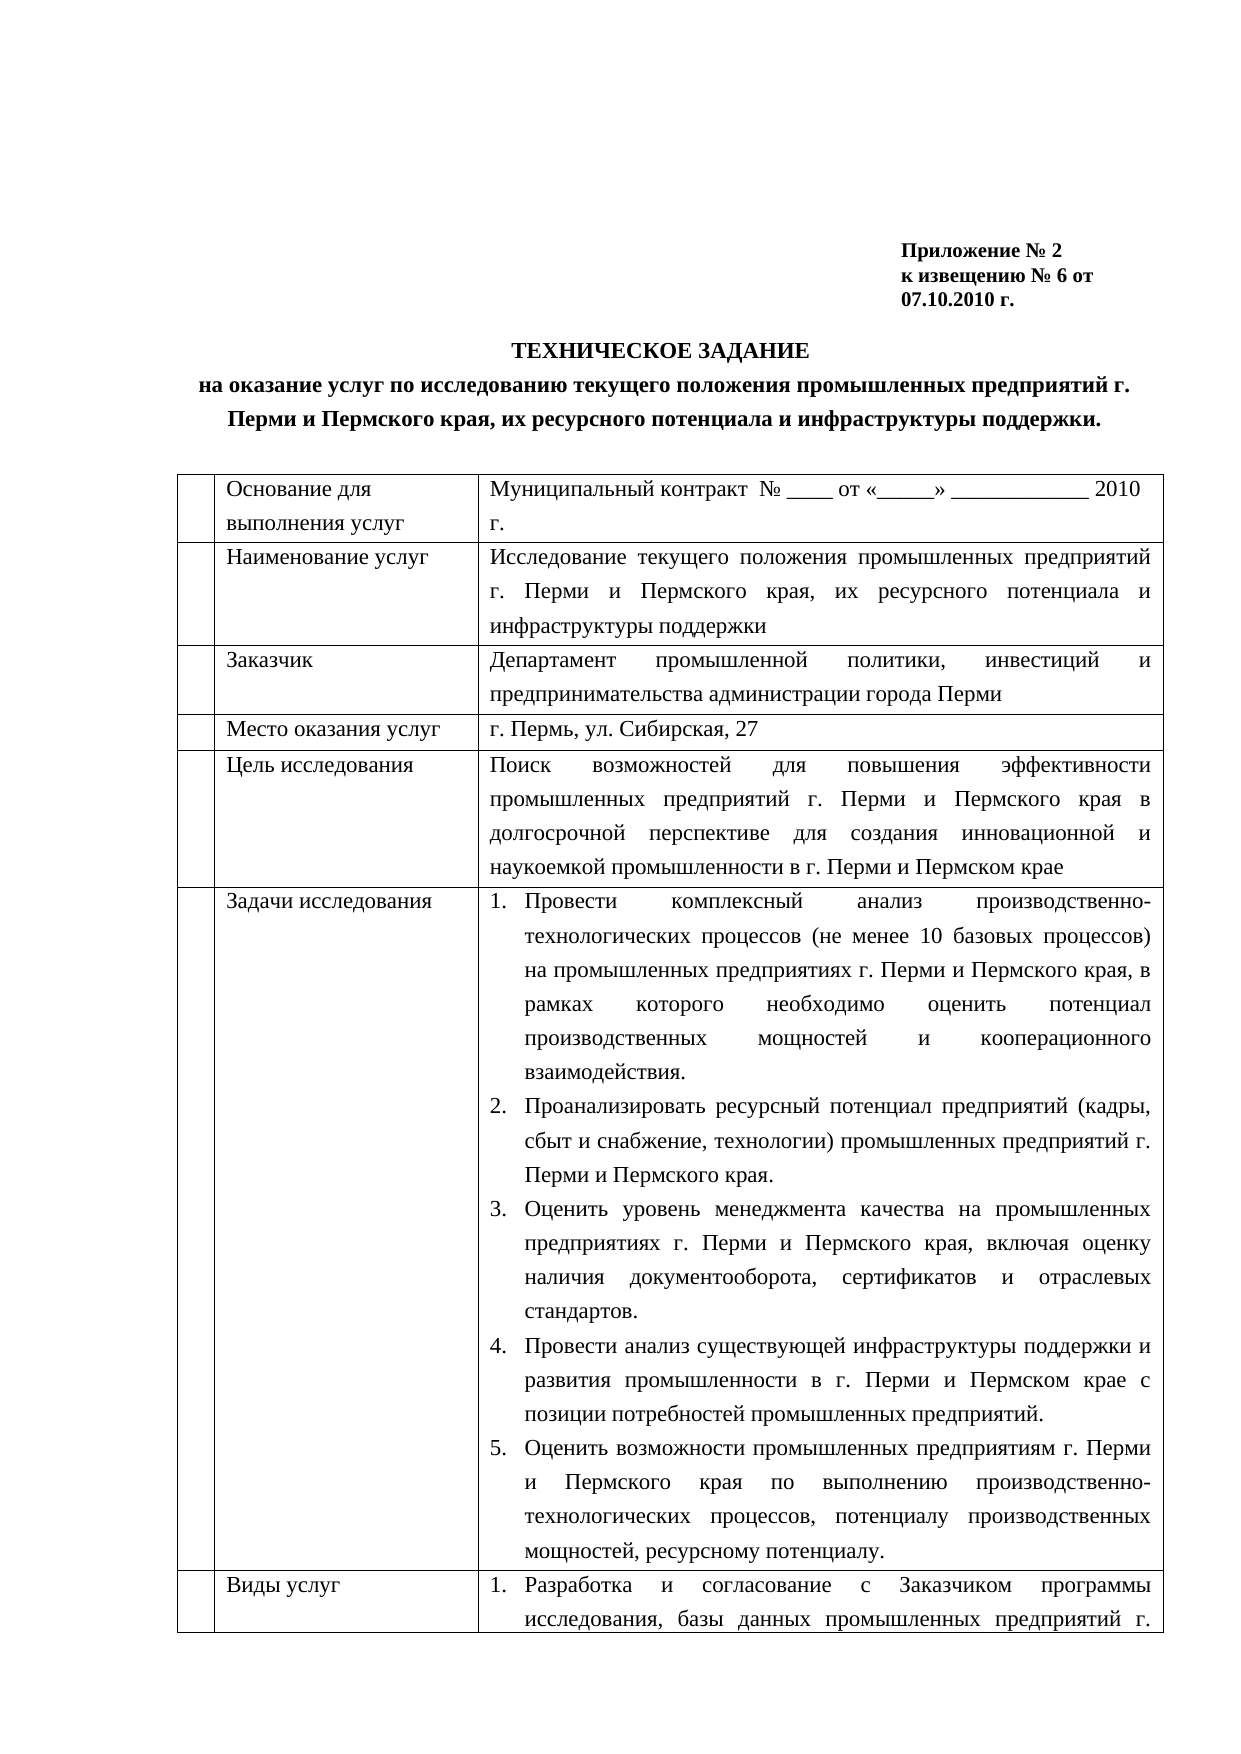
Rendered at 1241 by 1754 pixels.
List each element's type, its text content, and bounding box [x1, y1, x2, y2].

table_header Основание для выполнения услуг [215, 475, 478, 542]
text на оказание услуг по исследованию текущего положения промышленных предприятий г. Перми и Пермского края, их ресурсного потенциала и инфраструктуры поддержки. [177, 371, 1152, 432]
text ТЕХНИЧЕСКОЕ ЗАДАНИЕ [177, 337, 1144, 363]
table_cell Заказчик [215, 646, 478, 714]
table_cell Цель исследования [215, 751, 478, 887]
table_cell [178, 888, 214, 1570]
table_cell [178, 646, 214, 714]
table_cell Задачи исследования [215, 888, 478, 1570]
table_cell Место оказания услуг [215, 715, 478, 749]
table_cell Провести комплексный анализ производственно-технологических процессов (не менее 10 базовых процессов) на промышленных предприятиях г. Перми и Пермского края, в рамках которого необходимо оценить потенциал производственных мощностей и кооперационного взаимодействия. Проанализировать ресурсный потенциал предприятий (кадры, сбыт и снабжение, технологии) промышленных предприятий г. Перми и Пермского края. Оценить уровень менеджмента качества на промышленных предприятиях г. Перми и Пермского края, включая оценку наличия документооборота, сертификатов и отраслевых стандартов. Провести анализ существующей инфраструктуры поддержки и развития промышленности в г. Перми и Пермском крае с позиции потребностей промышленных предприятий. Оценить возможности промышленных предприятиям г. Перми и Пермского края по выполнению производственно-технологических процессов, потенциалу производственных мощностей, ресурсному потенциалу. [479, 888, 1163, 1570]
table_cell [178, 751, 214, 887]
table_cell г. Пермь, ул. Сибирская, 27 [479, 715, 1163, 749]
table_cell [178, 1571, 214, 1632]
table_header [178, 475, 214, 542]
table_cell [479, 1571, 1163, 1632]
text Приложение № 2 [901, 238, 1189, 262]
table_cell Виды услуг [215, 1571, 478, 1632]
table_cell [178, 715, 214, 749]
text к извещению № 6 от 07.10.2010 г. [901, 262, 1189, 311]
table_cell [178, 543, 214, 645]
table_header Муниципальный контракт № ____ от «_____» ____________ . [479, 475, 1163, 542]
table_cell Департамент промышленной политики, инвестиций и предпринимательства администрации города Перми [479, 646, 1163, 714]
table_cell Исследование текущего положения промышленных предприятий г. Перми и Пермского края, их ресурсного потенциала и инфраструктуры поддержки [479, 543, 1163, 645]
table_cell Поиск возможностей для повышения эффективности промышленных предприятий г. Перми и Пермского края в долгосрочной перспективе для создания инновационной и наукоемкой промышленности в г. Перми и Пермском крае [479, 751, 1163, 887]
table_cell Наименование услуг [215, 543, 478, 645]
